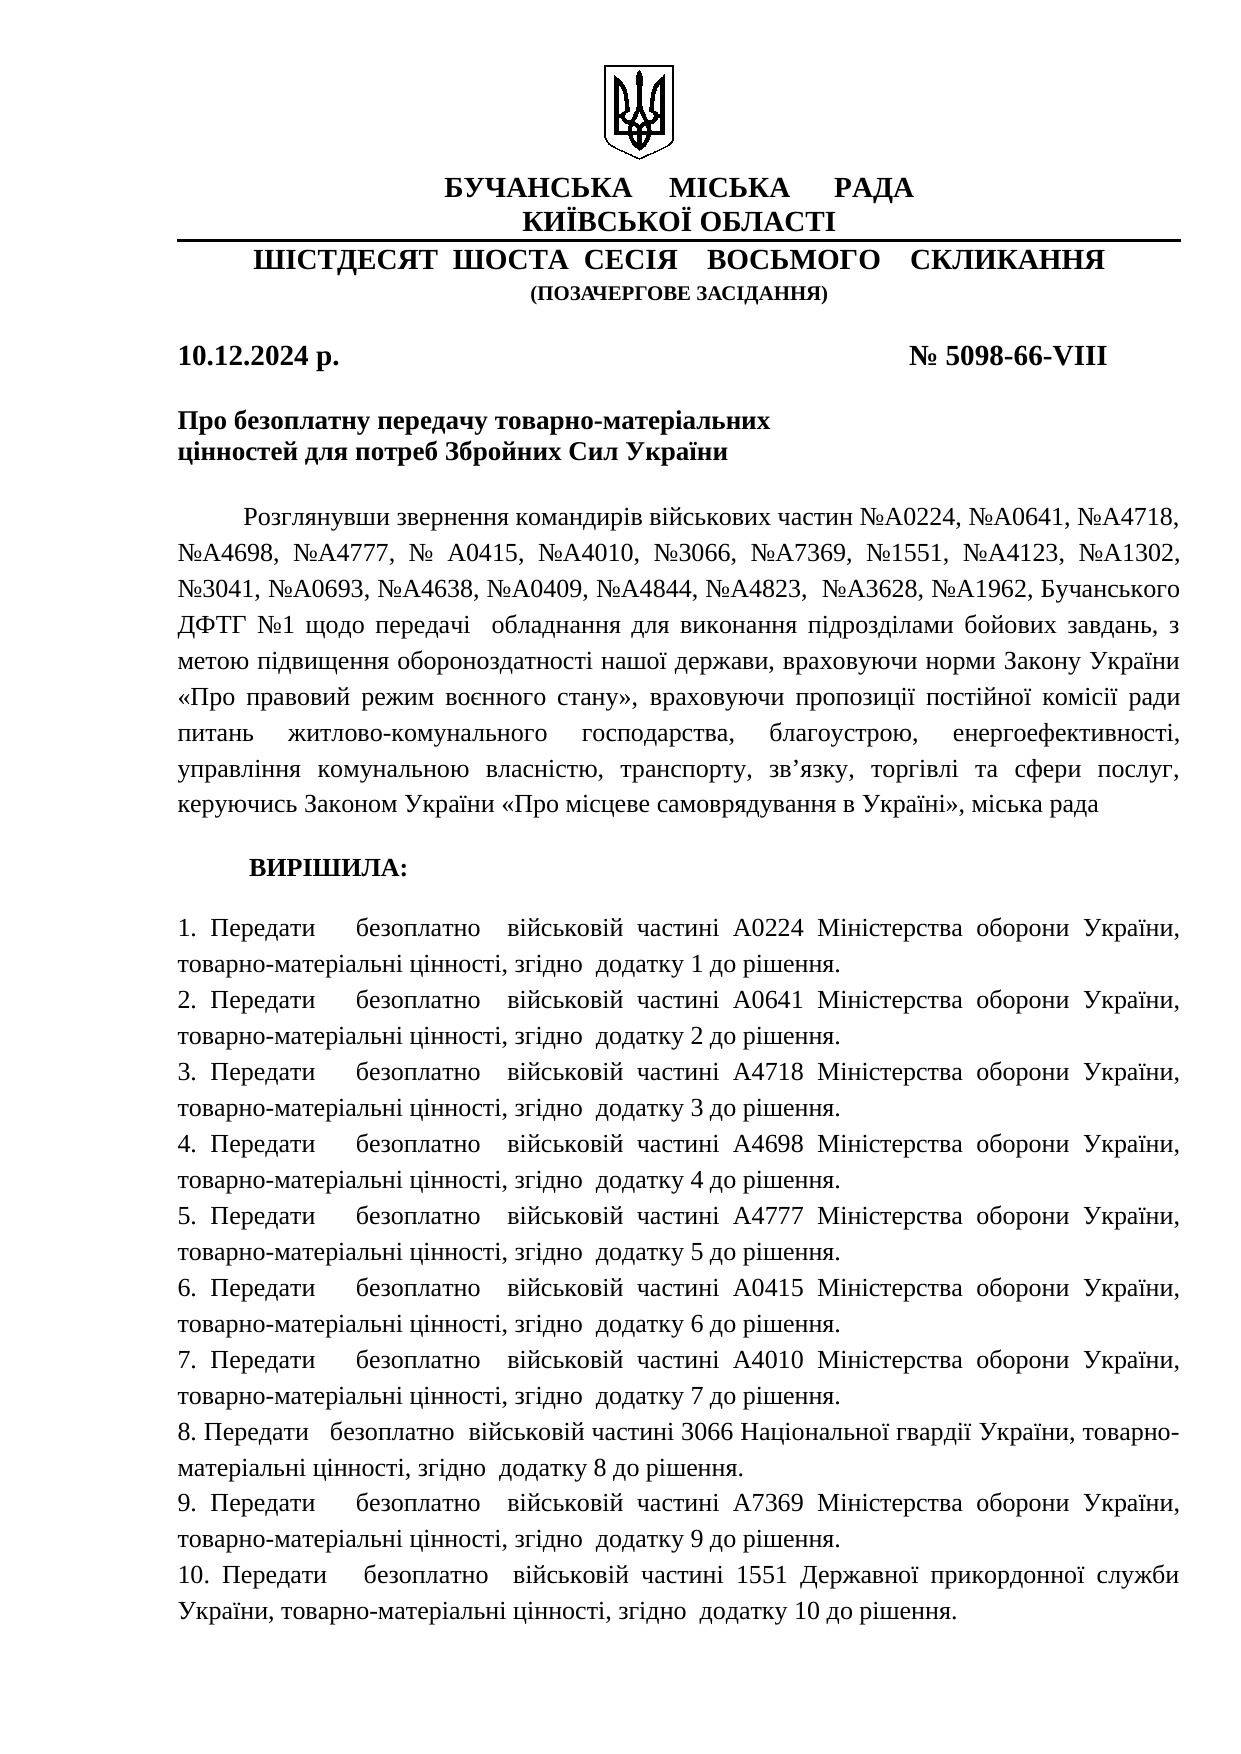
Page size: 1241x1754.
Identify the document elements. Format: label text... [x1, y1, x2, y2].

text Розглянувши звернення командирів військових частин №А0224, №А0641, №А4718, №А4698, №А4777, № А0415, №А4010, №3066, №А7369, №1551, №А4123, №А1302, №3041, №А0693, №А4638, №А0409, №А4844, №А4823, №А3628, №А1962, Бучанського ДФТГ №1 щодо передачі обладнання для виконання підрозділами бойових завдань, з метою підвищення обороноздатності нашої держави, враховуючи норми Закону України «Про правовий режим воєнного стану», враховуючи пропозиції постійної комісії ради питань житлово-комунального господарства, благоустрою, енергоефективності, управління комунальною власністю, транспорту, зв’язку, торгівлі та сфери послуг, керуючись Законом України «Про місцеве самоврядування в Україні», міська рада [177, 501, 1181, 818]
text 6. Передати безоплатно військовій частині А0415 Міністерства оборони України, товарно-матеріальні цінності, згідно додатку 6 до рішення. [177, 1272, 1181, 1338]
text 3. Передати безоплатно військовій частині А4718 Міністерства оборони України, товарно-матеріальні цінності, згідно додатку 3 до рішення. [177, 1056, 1181, 1122]
text 10. Передати безоплатно військовій частині 1551 Державної прикордонної служби України, товарно-матеріальні цінності, згідно додатку 10 до рішення. [177, 1559, 1181, 1625]
text цінностей для потреб Збройних Сил України [177, 435, 1181, 467]
text БУЧАНСЬКА МІСЬКА РАДА [177, 170, 1181, 204]
text 8. Передати безоплатно військовій частині 3066 Національної гвардії України, товарно-матеріальні цінності, згідно додатку 8 до рішення. [177, 1416, 1181, 1482]
subtitle ПРОЄКТ [177, 59, 1181, 170]
subtitle КИЇВСЬКОЇ ОБЛАСТІ [177, 204, 1181, 239]
text 2. Передати безоплатно військовій частині А0641 Міністерства оборони України, товарно-матеріальні цінності, згідно додатку 2 до рішення. [177, 984, 1181, 1050]
text ВИРІШИЛА: [177, 852, 1181, 882]
text 4. Передати безоплатно військовій частині А4698 Міністерства оборони України, товарно-матеріальні цінності, згідно додатку 4 до рішення. [177, 1128, 1181, 1194]
text 9. Передати безоплатно військовій частині А7369 Міністерства оборони України, товарно-матеріальні цінності, згідно додатку 9 до рішення. [177, 1487, 1181, 1553]
text ШІСТДЕСЯТ ШОСТА СЕСІЯ ВОСЬМОГО СКЛИКАННЯ [177, 242, 1181, 276]
text Про безоплатну передачу товарно-матеріальних [177, 404, 1181, 435]
text 5. Передати безоплатно військовій частині А4777 Міністерства оборони України, товарно-матеріальні цінності, згідно додатку 5 до рішення. [177, 1200, 1181, 1266]
text 7. Передати безоплатно військовій частині А4010 Міністерства оборони України, товарно-матеріальні цінності, згідно додатку 7 до рішення. [177, 1344, 1181, 1410]
subtitle 10.12.2024 р. № 5098-66-VІІІ [177, 338, 1181, 372]
subtitle (ПОЗАЧЕРГОВЕ ЗАСІДАННЯ) [177, 281, 1181, 305]
text 1. Передати безоплатно військовій частині А0224 Міністерства оборони України, товарно-матеріальні цінності, згідно додатку 1 до рішення. [177, 912, 1181, 978]
